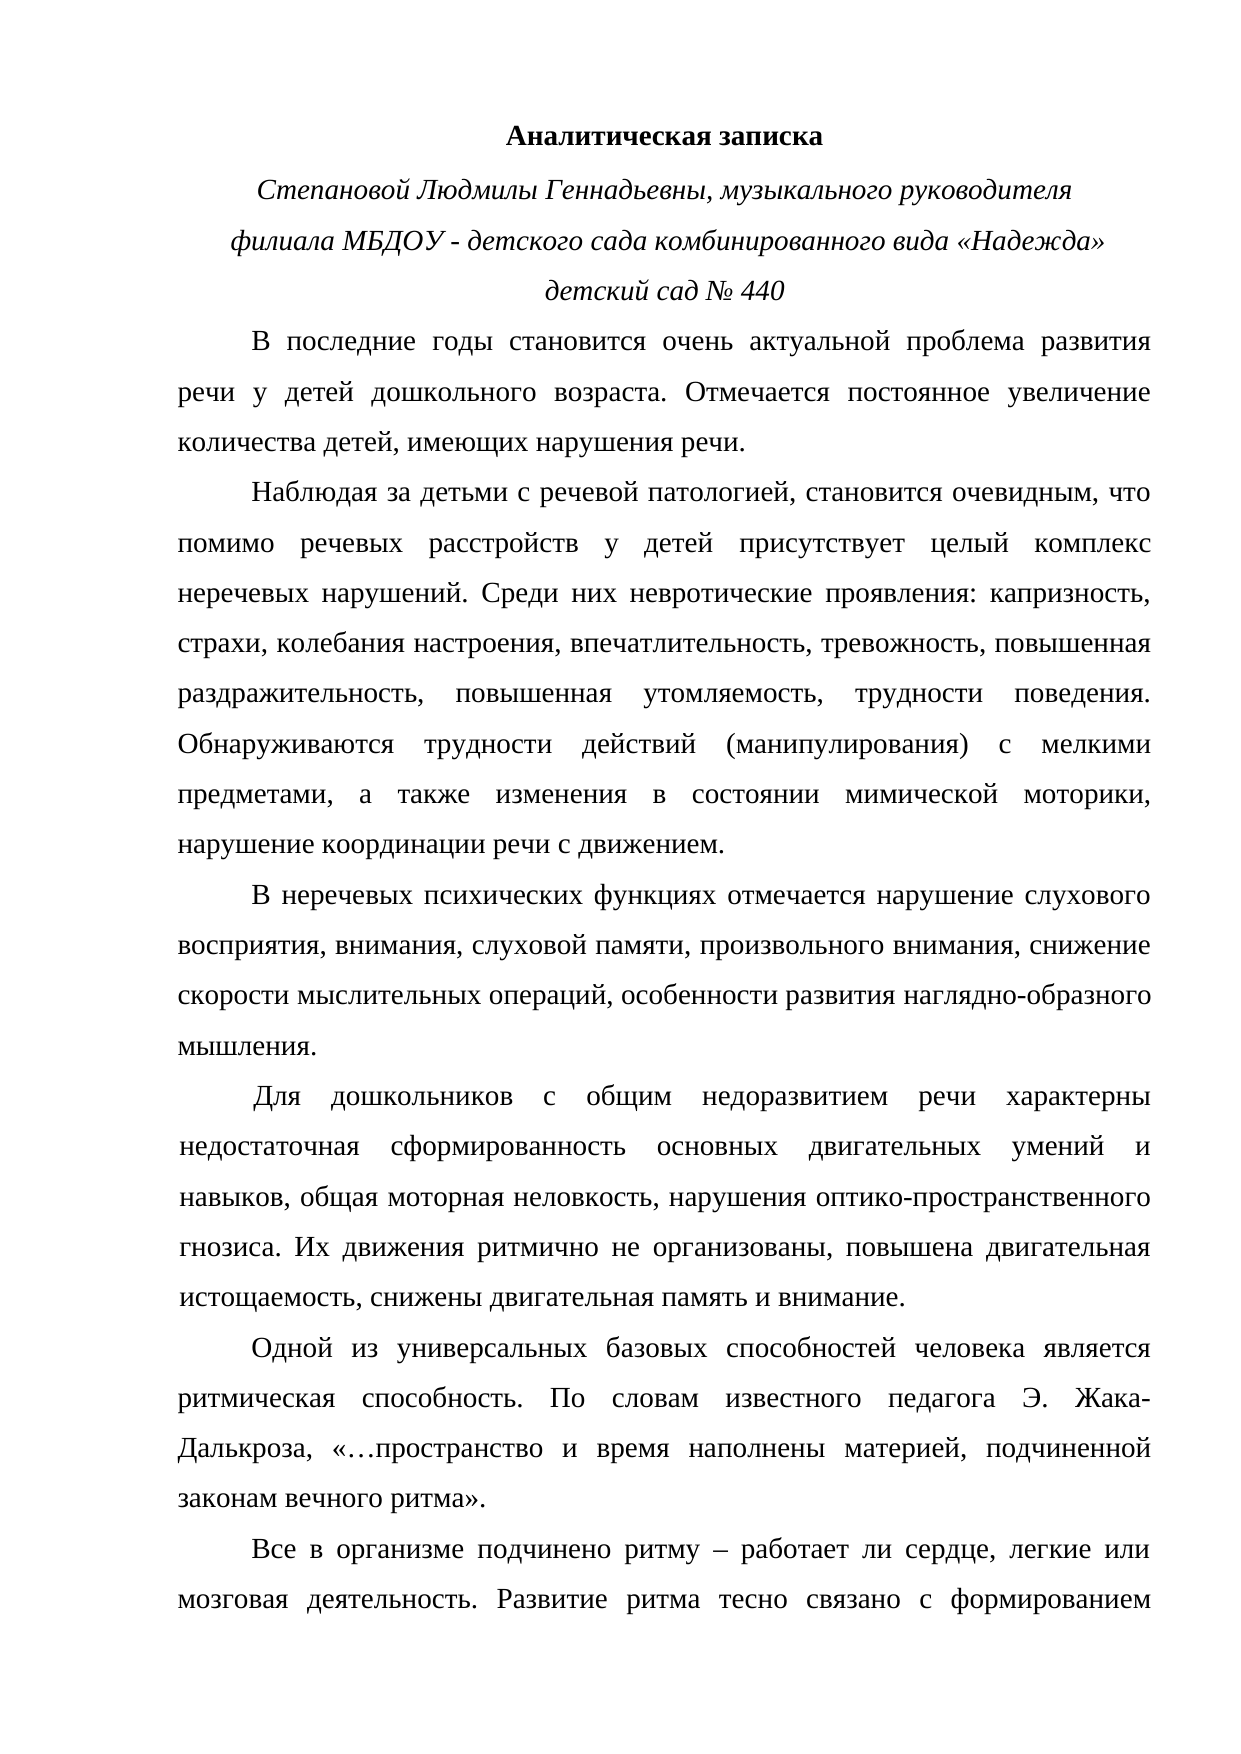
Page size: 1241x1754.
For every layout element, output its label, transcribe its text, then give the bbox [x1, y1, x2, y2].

text Степановой Людмилы Геннадьевны, музыкального руководителя [177, 172, 1152, 206]
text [177, 1531, 1152, 1615]
text Наблюдая за детьми с речевой патологией, становится очевидным, что помимо речевых расстройств у детей присутствует целый комплекс неречевых нарушений. Среди них невротические проявления: капризность, страхи, колебания настроения, впечатлительность, тревожность, повышенная раздражительность, повышенная утомляемость, трудности поведения. Обнаруживаются трудности действий (манипулирования) с мелкими предметами, а также изменения в состоянии мимической моторики, нарушение координации речи с движением. [177, 474, 1152, 860]
text Для дошкольников с общим недоразвитием речи характерны недостаточная сформированность основных двигательных умений и навыков, общая моторная неловкость, нарушения оптико-пространственного гнозиса. Их движения ритмично не организованы, повышена двигательная истощаемость, снижены двигательная память и внимание. [179, 1078, 1152, 1313]
text В неречевых психических функциях отмечается нарушение слухового восприятия, внимания, слуховой памяти, произвольного внимания, снижение скорости мыслительных операций, особенности развития наглядно-образного мышления. [177, 877, 1152, 1061]
text филиала МБДОУ - детского сада комбинированного вида «Надежда» [177, 223, 1152, 256]
text Одной из универсальных базовых способностей человека является ритмическая способность. По словам известного педагога Э. Жака-Далькроза, «…пространство и время наполнены материей, подчиненной законам вечного ритма». [177, 1330, 1152, 1514]
text детский сад № 440 [177, 273, 1152, 307]
text В последние годы становится очень актуальной проблема развития речи у детей дошкольного возраста. Отмечается постоянное увеличение количества детей, имеющих нарушения речи. [177, 323, 1152, 458]
text Аналитическая записка [177, 118, 1152, 152]
